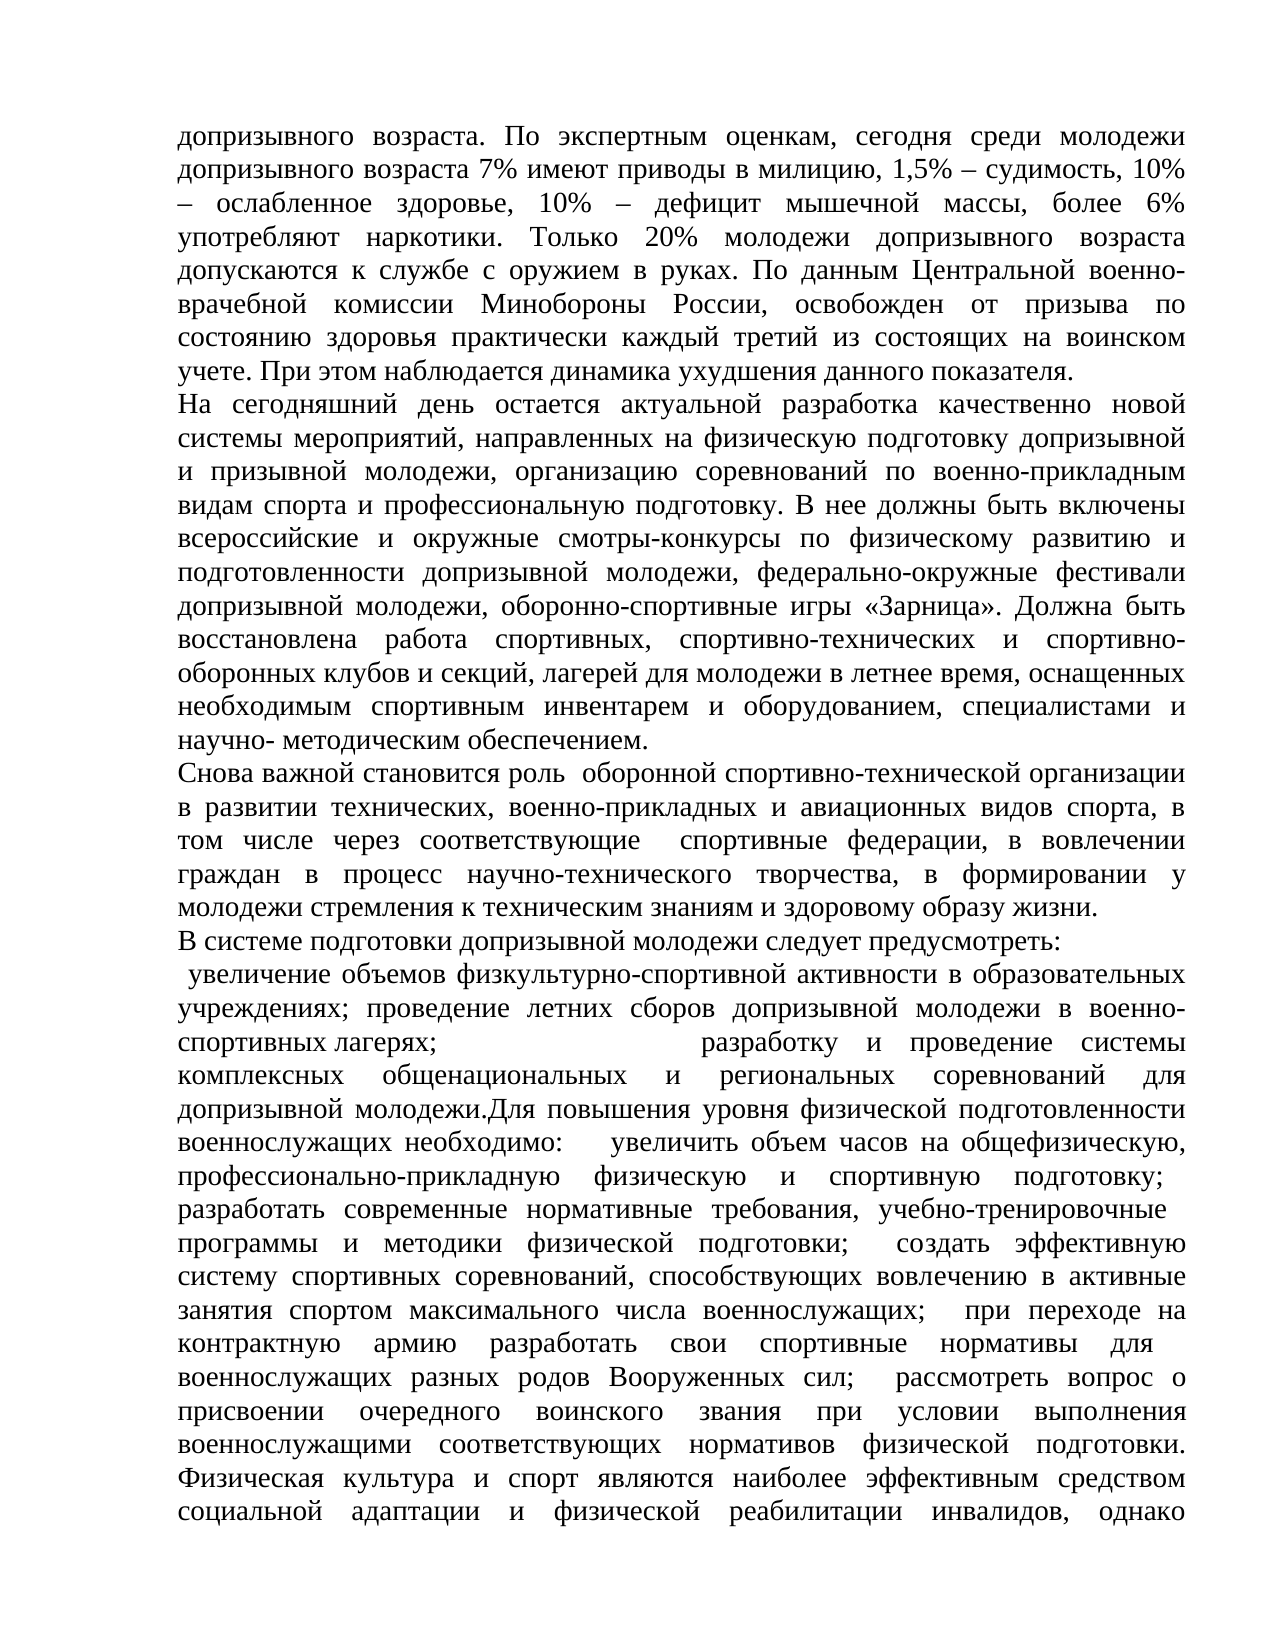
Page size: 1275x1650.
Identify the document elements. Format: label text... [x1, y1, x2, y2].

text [177, 957, 1186, 1527]
text В системе подготовки допризывной молодежи следует предусмотреть: [177, 923, 1186, 957]
text Снова важной становится роль оборонной спортивно-технической организации в развитии технических, военно-прикладных и авиационных видов спорта, в том числе через соответствующие спортивные федерации, в вовлечении граждан в процесс научно-технического творчества, в формировании у молодежи стремления к техническим знаниям и здоровому образу жизни. [177, 755, 1186, 923]
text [177, 118, 1186, 386]
text На сегодняшний день остается актуальной разработка качественно новой системы мероприятий, направленных на физическую подготовку допризывной и призывной молодежи, организацию соревнований по военно-прикладным видам спорта и профессиональную подготовку. В нее должны быть включены всероссийские и окружные смотры-конкурсы по физическому развитию и подготовленности допризывной молодежи, федерально-окружные фестивали допризывной молодежи, оборонно-спортивные игры «Зарница». Должна быть восстановлена работа спортивных, спортивно-технических и спортивно-оборонных клубов и секций, лагерей для молодежи в летнее время, оснащенных необходимым спортивным инвентарем и оборудованием, специалистами и научно- методическим обеспечением. [177, 386, 1186, 755]
